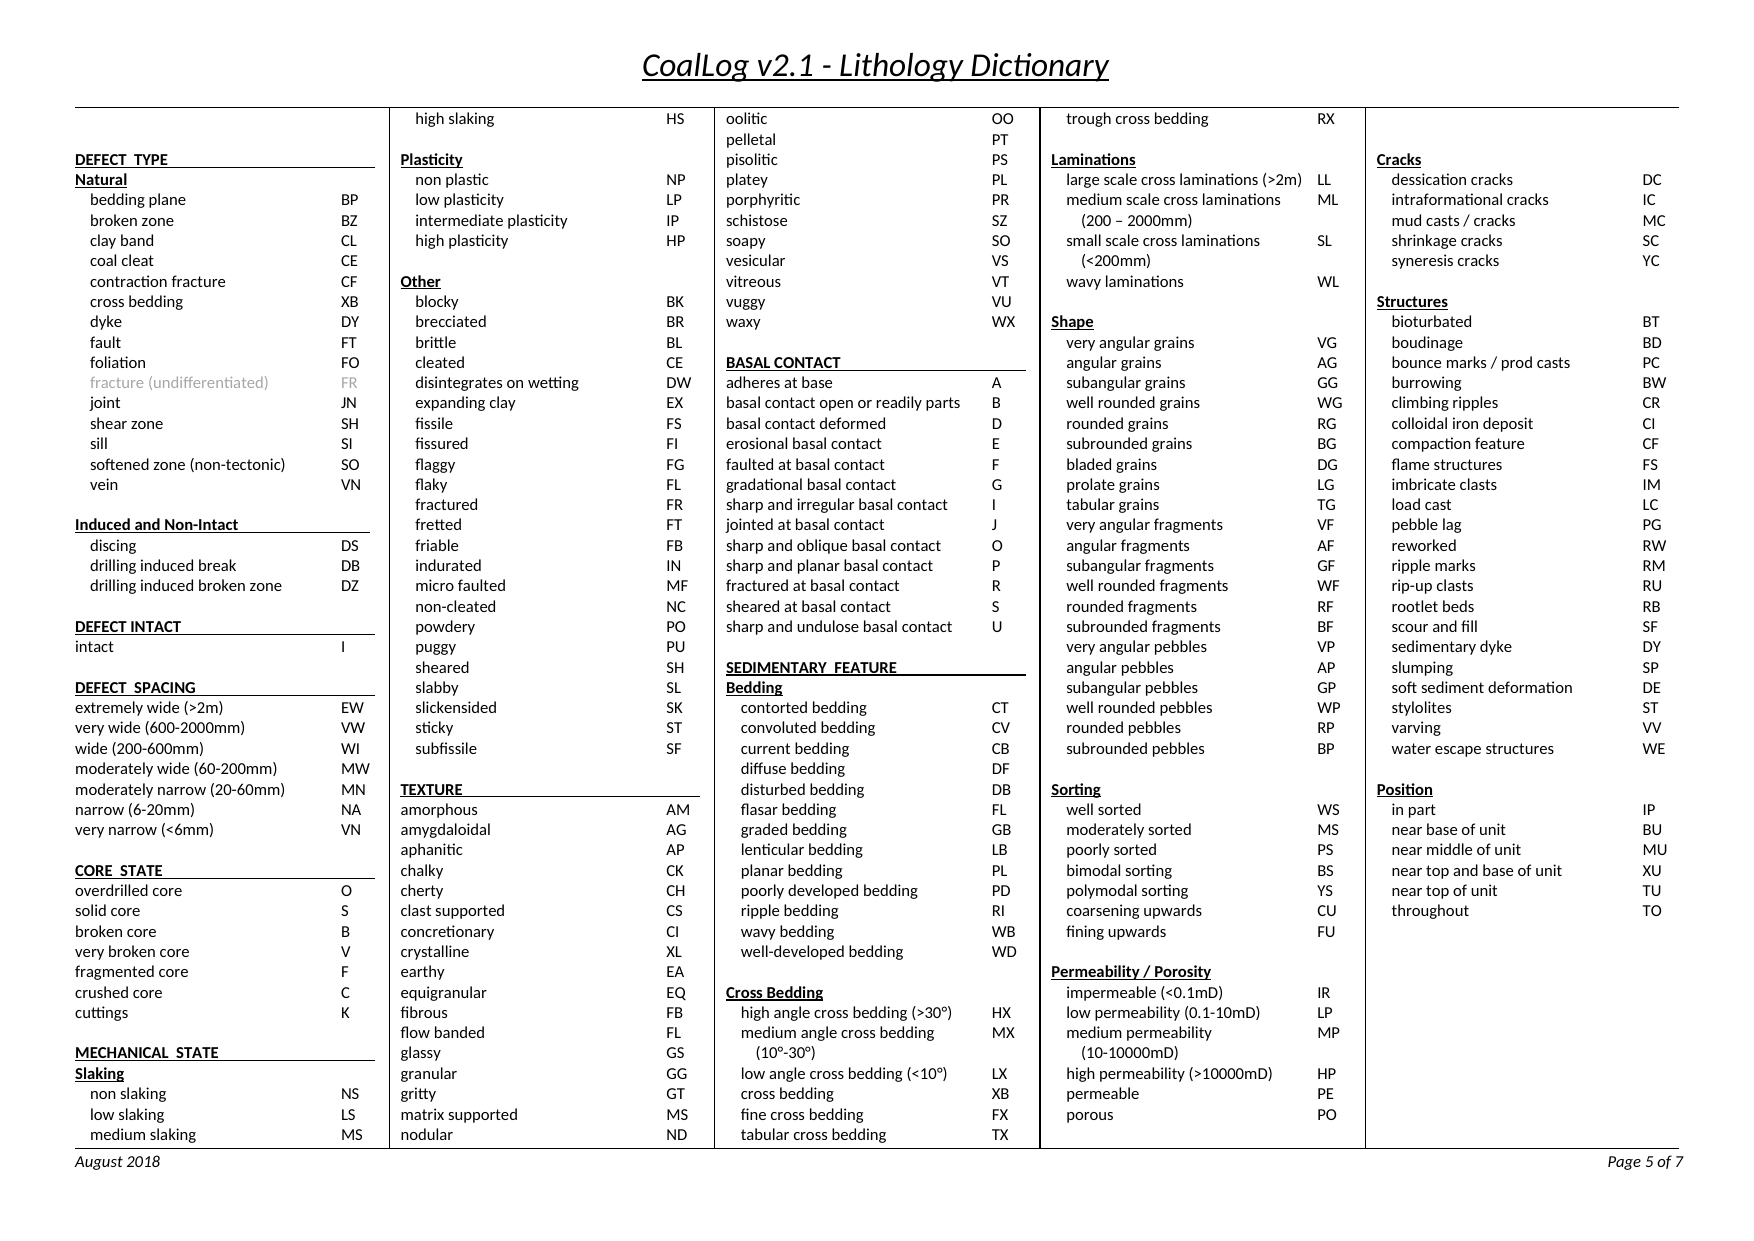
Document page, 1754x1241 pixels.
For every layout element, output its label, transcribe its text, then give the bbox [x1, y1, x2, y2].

text subangular fragments GF [1051, 555, 1365, 576]
text concretionary CI [400, 921, 714, 941]
text vein VN [75, 474, 375, 494]
text Laminations [1051, 149, 1365, 169]
text medium slaking MS [75, 1124, 389, 1144]
text TEXTURE [400, 779, 714, 799]
text Induced and Non-Intact [75, 515, 375, 535]
text faulted at basal contact F [726, 454, 1039, 474]
text moderately narrow (20-60mm) MN [75, 779, 389, 799]
text (200 – 2000mm) [1051, 210, 1365, 230]
text Natural [75, 169, 375, 190]
text MECHANICAL STATE [75, 1043, 389, 1063]
text porphyritic PR [726, 190, 1039, 210]
text intermediate plasticity IP [400, 210, 714, 230]
text high permeability (>10000mD) HP [1051, 1063, 1365, 1083]
text joint JN [75, 393, 375, 413]
text jointed at basal contact J [726, 515, 1039, 535]
text planar bedding PL [726, 860, 1039, 880]
text prolate grains LG [1051, 474, 1365, 494]
text bounce marks / prod casts PC [1377, 352, 1701, 372]
text rounded fragments RF [1051, 596, 1365, 616]
text subrounded grains BG [1051, 433, 1365, 454]
text broken zone BZ [75, 210, 375, 230]
text glassy GS [400, 1043, 714, 1063]
text slabby SL [400, 677, 714, 697]
text Sorting [1051, 779, 1365, 799]
text shrinkage cracks SC [1377, 230, 1701, 251]
text stylolites ST [1377, 697, 1701, 718]
text syneresis cracks YC [1377, 251, 1701, 271]
text pebble lag PG [1377, 515, 1701, 535]
text micro faulted MF [400, 576, 714, 596]
text subangular grains GG [1051, 372, 1365, 393]
text wavy laminations WL [1051, 271, 1365, 291]
text indurated IN [400, 555, 714, 576]
text overdrilled core O [75, 880, 389, 901]
text subrounded pebbles BP [1051, 738, 1365, 758]
text clast supported CS [400, 901, 714, 921]
text disintegrates on wetting DW [400, 372, 714, 393]
text sharp and irregular basal contact I [726, 494, 1039, 515]
text subangular pebbles GP [1051, 677, 1365, 697]
text near top of unit TU [1377, 880, 1701, 901]
text wavy bedding WB [726, 921, 1039, 941]
text large scale cross laminations (>2m) LL [1051, 169, 1365, 190]
text fractured FR [400, 494, 714, 515]
text foliation FO [75, 352, 375, 372]
text bioturbated BT [1377, 312, 1701, 332]
text very angular pebbles VP [1051, 637, 1365, 657]
text sharp and planar basal contact P [726, 555, 1039, 576]
text well-developed bedding WD [726, 941, 1039, 962]
text rounded pebbles RP [1051, 718, 1365, 738]
text nodular ND [400, 1124, 714, 1144]
text very angular grains VG angular grains AG [1051, 332, 1365, 372]
text permeable PE [1051, 1083, 1365, 1104]
text climbing ripples CR [1377, 393, 1701, 413]
text bimodal sorting BS [1051, 860, 1365, 880]
text high plasticity HP [400, 230, 714, 251]
text slumping SP [1377, 657, 1701, 677]
text sedimentary dyke DY [1377, 637, 1701, 657]
text drilling induced broken zone DZ [75, 576, 375, 596]
text polymodal sorting YS [1051, 880, 1365, 901]
text high angle cross bedding (>30°) HX [726, 1002, 1039, 1022]
text non plastic NP [400, 169, 714, 190]
text Cross Bedding [726, 982, 1039, 1002]
text Bedding [726, 677, 1039, 697]
text graded bedding GB [726, 819, 1039, 840]
text very wide (600-2000mm) VW [75, 718, 389, 738]
text dyke DY [75, 312, 375, 332]
text soft sediment deformation DE [1377, 677, 1701, 697]
text sill SI [75, 433, 375, 454]
text sharp and oblique basal contact O [726, 535, 1039, 555]
text Slaking [75, 1063, 389, 1083]
text high slaking HS [400, 108, 714, 129]
text solid core S [75, 901, 389, 921]
text sheared at basal contact S [726, 596, 1039, 616]
text clay band CL [75, 230, 375, 251]
text near base of unit BU [1377, 819, 1701, 840]
text reworked RW [1377, 535, 1701, 555]
text cross bedding XB [75, 291, 375, 312]
text sharp and undulose basal contact U [726, 616, 1039, 637]
text moderately sorted MS [1051, 819, 1365, 840]
text BASAL CONTACT [726, 352, 1039, 372]
text in part IP [1377, 799, 1701, 819]
text non slaking NS [75, 1083, 389, 1104]
text discing DS [75, 535, 375, 555]
text extremely wide (>2m) EW [75, 697, 389, 718]
text cleated CE [400, 352, 714, 372]
text compaction feature CF [1377, 433, 1701, 454]
text tabular grains TG [1051, 494, 1365, 515]
text earthy EA [400, 962, 714, 982]
text DEFECT SPACING [75, 677, 389, 697]
text ripple marks RM [1377, 555, 1701, 576]
text fault FT [75, 332, 375, 352]
text Structures [1377, 291, 1701, 312]
text trough cross bedding RX [1051, 108, 1365, 129]
text drilling induced break DB [75, 555, 375, 576]
text medium permeability MP [1051, 1022, 1365, 1043]
text subfissile SF [400, 738, 714, 758]
text diffuse bedding DF [726, 758, 1039, 779]
text flow banded FL [400, 1022, 714, 1043]
text broken core B [75, 921, 389, 941]
text narrow (6-20mm) NA [75, 799, 389, 819]
text adheres at base A [726, 372, 1039, 393]
text angular fragments AF [1051, 535, 1365, 555]
text (<200mm) [1051, 251, 1365, 271]
text moderately wide (60-200mm) MW [75, 758, 389, 779]
text near top and base of unit XU [1377, 860, 1701, 880]
text boudinage BD [1377, 332, 1701, 352]
text sheared SH [400, 657, 714, 677]
text brittle BL [400, 332, 714, 352]
text subrounded fragments BF [1051, 616, 1365, 637]
text cuttings K [75, 1002, 389, 1022]
text fining upwards FU [1051, 921, 1365, 941]
text platey PL [726, 169, 1039, 190]
text equigranular EQ [400, 982, 714, 1002]
text chalky CK [400, 860, 714, 880]
text fractured at basal contact R [726, 576, 1039, 596]
text shear zone SH [75, 413, 375, 433]
text very narrow (<6mm) VN [75, 819, 389, 840]
text convoluted bedding CV [726, 718, 1039, 738]
text wide (200-600mm) WI [75, 738, 389, 758]
text (10°-30°) [726, 1043, 1039, 1063]
text fibrous FB [400, 1002, 714, 1022]
text crystalline XL [400, 941, 714, 962]
text fissile FS [400, 413, 714, 433]
text basal contact deformed D [726, 413, 1039, 433]
text colloidal iron deposit CI [1377, 413, 1701, 433]
text coarsening upwards CU [1051, 901, 1365, 921]
text varving VV [1377, 718, 1701, 738]
text cherty CH [400, 880, 714, 901]
text SEDIMENTARY FEATURE [726, 657, 1039, 677]
text very broken core V [75, 941, 389, 962]
text very angular fragments VF [1051, 515, 1365, 535]
text Cracks [1377, 149, 1701, 169]
text low plasticity LP [400, 190, 714, 210]
text soapy SO [726, 230, 1039, 251]
text water escape structures WE [1377, 738, 1701, 758]
text flame structures FS [1377, 454, 1701, 474]
text DEFECT TYPE [75, 149, 389, 169]
text fragmented core F [75, 962, 389, 982]
text porous PO [1051, 1104, 1365, 1124]
text dessication cracks DC [1377, 169, 1701, 190]
text vuggy VU [726, 291, 1039, 312]
text low slaking LS [75, 1104, 389, 1124]
text flaky FL [400, 474, 714, 494]
text vesicular VS [726, 251, 1039, 271]
text well rounded pebbles WP [1051, 697, 1365, 718]
text mud casts / cracks MC [1377, 210, 1701, 230]
text contraction fracture CF [75, 271, 375, 291]
text expanding clay EX [400, 393, 714, 413]
text gradational basal contact G [726, 474, 1039, 494]
text puggy PU [400, 637, 714, 657]
text fissured FI [400, 433, 714, 454]
text bladed grains DG [1051, 454, 1365, 474]
text pelletal PT [726, 129, 1039, 149]
text sticky ST [400, 718, 714, 738]
text throughout TO [1377, 901, 1701, 921]
text Permeability / Porosity [1051, 962, 1365, 982]
text gritty GT [400, 1083, 714, 1104]
text well rounded fragments WF [1051, 576, 1365, 596]
text intact I [75, 637, 389, 657]
text friable FB [400, 535, 714, 555]
text brecciated BR [400, 312, 714, 332]
text well sorted WS [1051, 799, 1365, 819]
text amorphous AM [400, 799, 714, 819]
text (10-10000mD) [1051, 1043, 1365, 1063]
text bedding plane BP [75, 190, 375, 210]
text poorly sorted PS [1051, 840, 1365, 860]
text flasar bedding FL [726, 799, 1039, 819]
text DEFECT INTACT [75, 616, 389, 637]
text ripple bedding RI [726, 901, 1039, 921]
text basal contact open or readily parts B [726, 393, 1039, 413]
text cross bedding XB [726, 1083, 1039, 1104]
text disturbed bedding DB [726, 779, 1039, 799]
text waxy WX [726, 312, 1039, 332]
text small scale cross laminations SL [1051, 230, 1365, 251]
text angular pebbles AP [1051, 657, 1365, 677]
text Shape [1051, 312, 1365, 332]
text Plasticity [400, 149, 714, 169]
text amygdaloidal AG [400, 819, 714, 840]
text fracture (undifferentiated) FR [75, 372, 389, 393]
text lenticular bedding LB [726, 840, 1039, 860]
text near middle of unit MU [1377, 840, 1701, 860]
text scour and fill SF [1377, 616, 1701, 637]
text well rounded grains WG [1051, 393, 1365, 413]
text powdery PO [400, 616, 714, 637]
text rip-up clasts RU [1377, 576, 1701, 596]
text non-cleated NC [400, 596, 714, 616]
text medium angle cross bedding MX [726, 1022, 1039, 1043]
text vitreous VT [726, 271, 1039, 291]
text pisolitic PS [726, 149, 1039, 169]
text crushed core C [75, 982, 389, 1002]
text medium scale cross laminations ML [1051, 190, 1365, 210]
text granular GG [400, 1063, 714, 1083]
text Other [400, 271, 714, 291]
text slickensided SK [400, 697, 714, 718]
text coal cleat CE [75, 251, 375, 271]
text low angle cross bedding (<10°) LX [726, 1063, 1039, 1083]
text fine cross bedding FX [726, 1104, 1039, 1124]
text low permeability (0.1-10mD) LP [1051, 1002, 1365, 1022]
text poorly developed bedding PD [726, 880, 1039, 901]
text softened zone (non-tectonic) SO [75, 454, 375, 474]
text CORE STATE [75, 860, 389, 880]
text matrix supported MS [400, 1104, 714, 1124]
text flaggy FG [400, 454, 714, 474]
text current bedding CB [726, 738, 1039, 758]
text impermeable (<0.1mD) IR [1051, 982, 1365, 1002]
text imbricate clasts IM [1377, 474, 1701, 494]
text fretted FT [400, 515, 714, 535]
text Position [1377, 779, 1701, 799]
text schistose SZ [726, 210, 1039, 230]
text erosional basal contact E [726, 433, 1039, 454]
text intraformational cracks IC [1377, 190, 1701, 210]
text contorted bedding CT [726, 697, 1039, 718]
text rounded grains RG [1051, 413, 1365, 433]
text tabular cross bedding TX [726, 1124, 1039, 1144]
text aphanitic AP [400, 840, 714, 860]
text oolitic OO [726, 108, 1039, 129]
text burrowing BW [1377, 372, 1701, 393]
text load cast LC [1377, 494, 1701, 515]
text blocky BK [400, 291, 714, 312]
text rootlet beds RB [1377, 596, 1701, 616]
